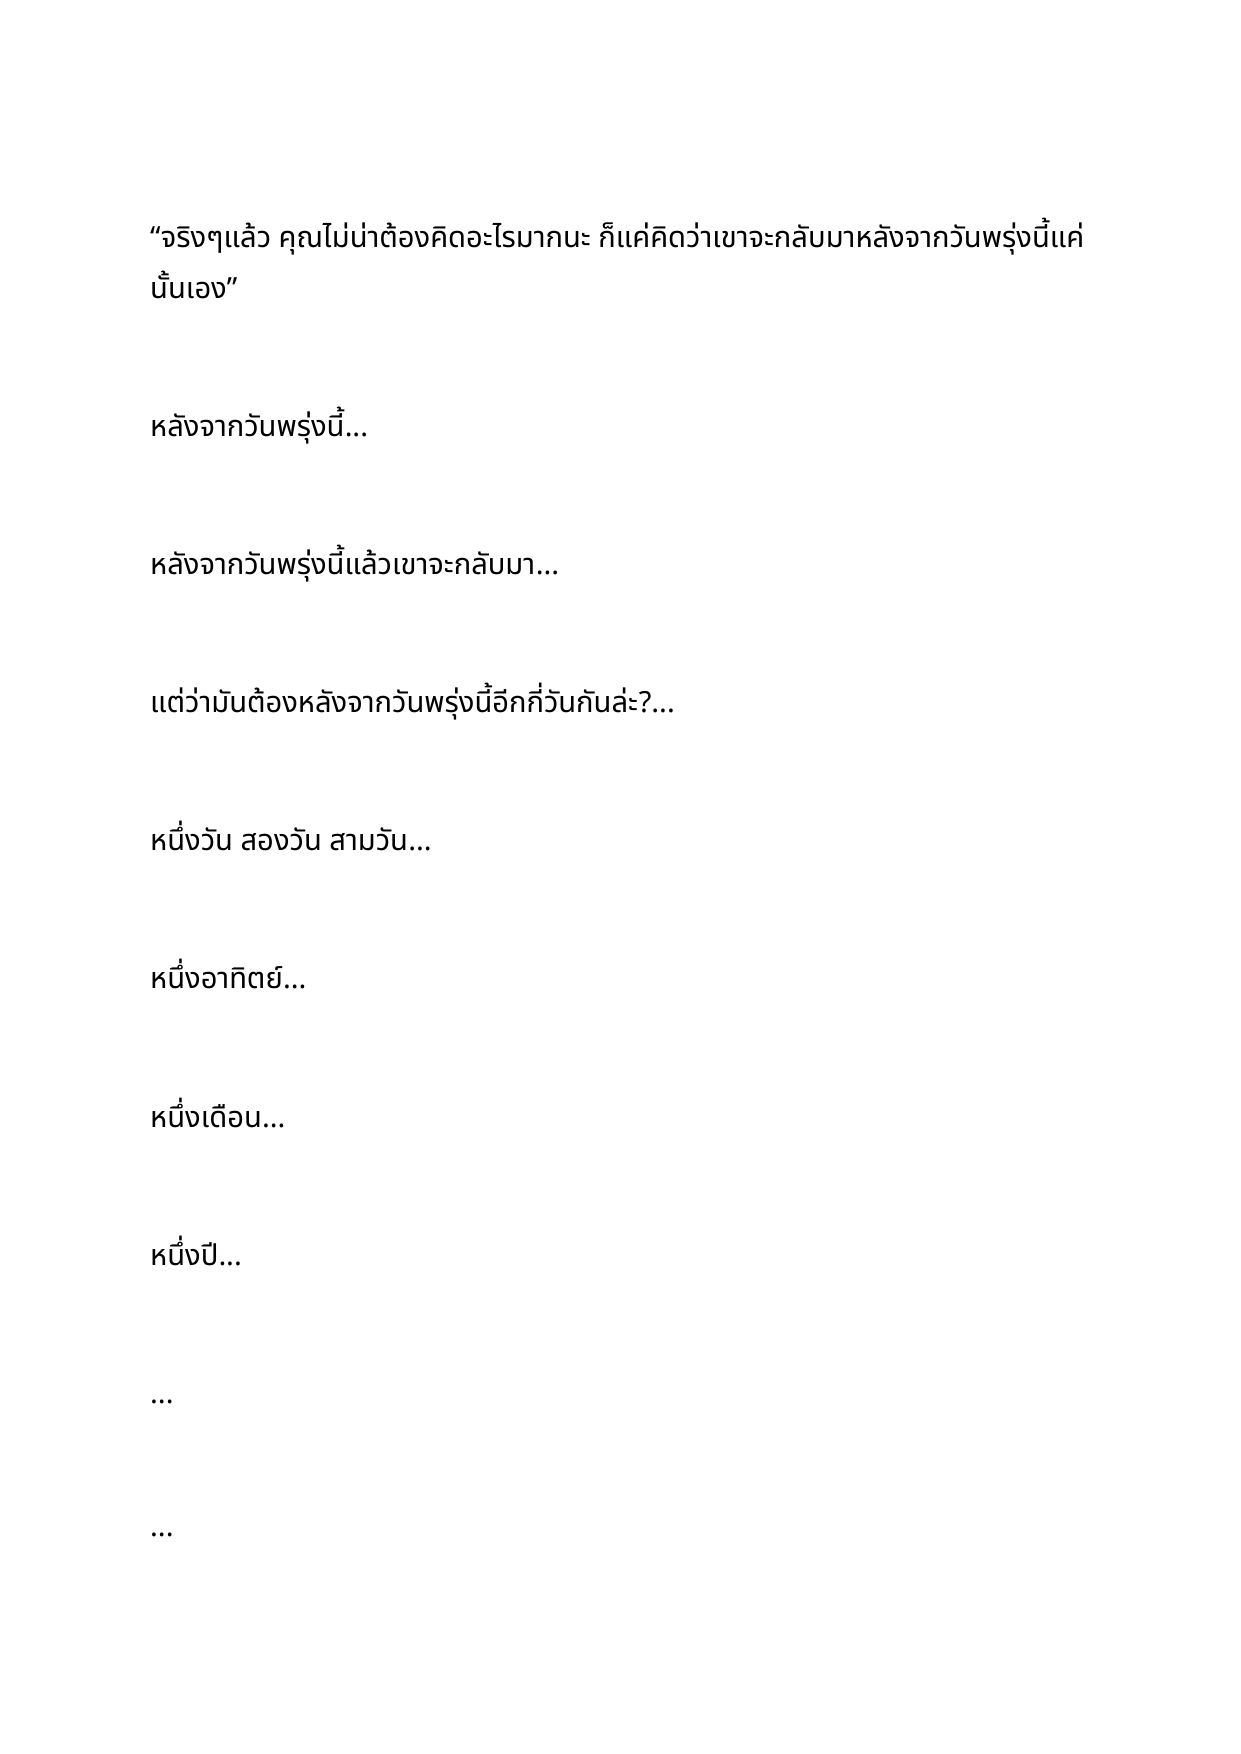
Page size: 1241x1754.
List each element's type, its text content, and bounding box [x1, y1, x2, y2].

text แต่ว่ามันต้องหลังจากวันพรุ่งนี้อีกกี่วันกันล่ะ?... [150, 681, 1090, 726]
text หนึ่งปี... [150, 1234, 1090, 1278]
text “จริงๆแล้ว คุณไม่น่าต้องคิดอะไรมากนะ ก็แค่คิดว่าเขาจะกลับมาหลังจากวันพรุ่งนี้แค่นั้นเอง” [150, 216, 1090, 311]
text หนึ่งวัน สองวัน สามวัน... [150, 819, 1090, 864]
text หนึ่งเดือน... [150, 1096, 1090, 1140]
text ... [150, 1372, 1090, 1412]
text หนึ่งอาทิตย์... [150, 958, 1090, 1002]
text หลังจากวันพรุ่งนี้แล้วเขาจะกลับมา... [150, 543, 1090, 588]
text หลังจากวันพรุ่งนี้... [150, 405, 1090, 449]
text ... [150, 1505, 1090, 1545]
